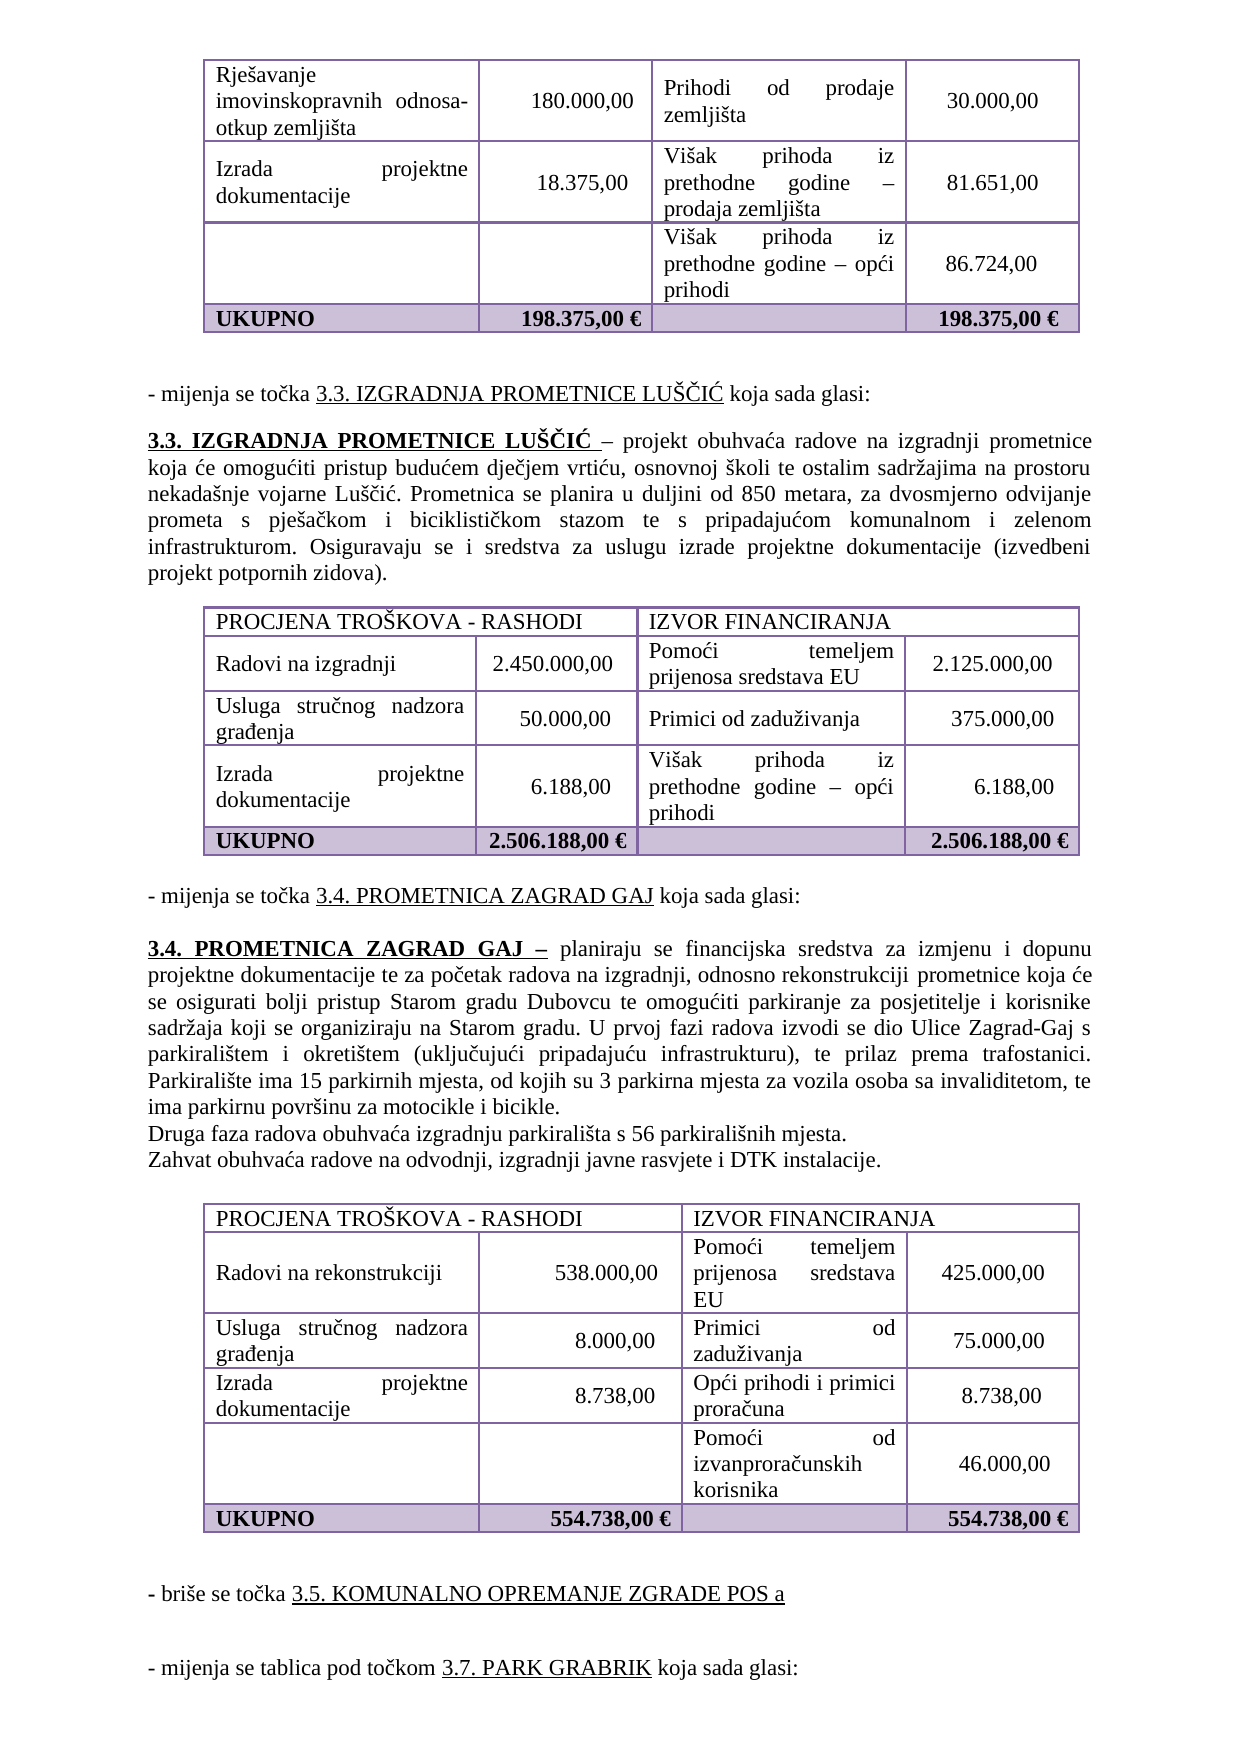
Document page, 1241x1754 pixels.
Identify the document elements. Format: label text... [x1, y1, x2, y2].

table_cell Višak prihoda iz prethodne godine – prodaja zemljišta [653, 142, 905, 221]
table_cell Radovi na izgradnji [205, 637, 475, 689]
table_cell UKUPNO [205, 828, 475, 854]
table_cell Primici od zaduživanja [639, 692, 904, 744]
text - briše se točka 3.5. KOMUNALNO OPREMANJE ZGRADE POS a [148, 1581, 1092, 1607]
table_cell 46.000,00 [908, 1424, 1078, 1503]
table_cell 6.188,00 [477, 746, 636, 826]
table_cell Opći prihodi i primici proračuna [683, 1369, 906, 1422]
table_cell UKUPNO [205, 1505, 478, 1531]
table_cell 8.738,00 [908, 1369, 1078, 1422]
table_cell 6.188,00 [906, 746, 1078, 826]
table_cell Primici od zaduživanja [683, 1314, 906, 1367]
table_cell Prihodi od prodaje zemljišta [653, 61, 905, 140]
text 3.3. IZGRADNJA PROMETNICE LUŠČIĆ – projekt obuhvaća radove na izgradnji prometnice koja će omogućiti pristup budućem dječjem vrtiću, osnovnoj školi te ostalim sadržajima na prostoru nekadašnje vojarne Luščić. Prometnica se planira u duljini od 850 metara, za dvosmjerno odvijanje prometa s pješačkom i biciklističkom stazom te s pripadajućom komunalnom i zelenom infrastrukturom. Osiguravaju se i sredstva za uslugu izrade projektne dokumentacije (izvedbeni projekt potpornih zidova). [148, 427, 1092, 586]
table_cell 180.000,00 [480, 61, 651, 140]
table_cell 8.738,00 [480, 1369, 681, 1422]
table_header PROCJENA TROŠKOVA - RASHODI [205, 609, 636, 635]
table_cell [205, 224, 478, 302]
table_cell 198.375,00 € [480, 305, 651, 331]
table_cell 2.125.000,00 [906, 637, 1078, 689]
table_cell Višak prihoda iz prethodne godine – opći prihodi [639, 746, 904, 826]
text 3.4. PROMETNICA ZAGRAD GAJ – planiraju se financijska sredstva za izmjenu i dopunu projektne dokumentacije te za početak radova na izgradnji, odnosno rekonstrukciji prometnice koja će se osigurati bolji pristup Starom gradu Dubovcu te omogućiti parkiranje za posjetitelje i korisnike sadržaja koji se organiziraju na Starom gradu. U prvoj fazi radova izvodi se dio Ulice Zagrad-Gaj s parkiralištem i okretištem (uključujući pripadajuću infrastrukturu), te prilaz prema trafostanici. Parkiralište ima 15 parkirnih mjesta, od kojih su 3 parkirna mjesta za vozila osoba sa invaliditetom, te ima parkirnu površinu za motocikle i bicikle. [148, 935, 1092, 1119]
table_header PROCJENA TROŠKOVA - RASHODI [205, 1205, 681, 1231]
table_cell 425.000,00 [908, 1233, 1078, 1312]
text - mijenja se točka 3.3. IZGRADNJA PROMETNICE LUŠČIĆ koja sada glasi: [148, 380, 1092, 407]
table_cell 554.738,00 € [480, 1505, 681, 1531]
table_cell [480, 224, 651, 302]
table_cell [639, 828, 904, 854]
table_cell [653, 305, 905, 331]
table_cell [683, 1505, 906, 1531]
table_cell 554.738,00 € [908, 1505, 1078, 1531]
table_cell 2.450.000,00 [477, 637, 636, 689]
table_cell 2.506.188,00 € [906, 828, 1078, 854]
table_cell 375.000,00 [906, 692, 1078, 744]
table_cell Izrada projektne dokumentacije [205, 1369, 478, 1422]
table_cell Izrada projektne dokumentacije [205, 746, 475, 826]
table_cell Višak prihoda iz prethodne godine – opći prihodi [653, 224, 905, 302]
table_cell 18.375,00 [480, 142, 651, 221]
table_cell UKUPNO [205, 305, 478, 331]
table_cell [205, 1424, 478, 1503]
table_cell 198.375,00 € [907, 305, 1078, 331]
table_cell Rješavanje imovinskopravnih odnosa-otkup zemljišta [205, 61, 478, 140]
table_cell 81.651,00 [907, 142, 1078, 221]
table_cell 86.724,00 [907, 224, 1078, 302]
table_cell 2.506.188,00 € [477, 828, 636, 854]
table_cell Pomoći od izvanproračunskih korisnika [683, 1424, 906, 1503]
text - mijenja se tablica pod točkom 3.7. PARK GRABRIK koja sada glasi: [148, 1654, 1092, 1680]
table_cell 50.000,00 [477, 692, 636, 744]
table_cell Usluga stručnog nadzora građenja [205, 1314, 478, 1367]
table_cell Pomoći temeljem prijenosa sredstava EU [683, 1233, 906, 1312]
table_cell 30.000,00 [907, 61, 1078, 140]
text - mijenja se točka 3.4. PROMETNICA ZAGRAD GAJ koja sada glasi: [148, 882, 1092, 909]
table_cell 538.000,00 [480, 1233, 681, 1312]
table_cell 75.000,00 [908, 1314, 1078, 1367]
table_cell Pomoći temeljem prijenosa sredstava EU [639, 637, 904, 689]
table_cell Usluga stručnog nadzora građenja [205, 692, 475, 744]
table_header IZVOR FINANCIRANJA [639, 609, 1078, 635]
table_cell [480, 1424, 681, 1503]
table_cell Radovi na rekonstrukciji [205, 1233, 478, 1312]
table_cell 8.000,00 [480, 1314, 681, 1367]
table_cell Izrada projektne dokumentacije [205, 142, 478, 221]
text Druga faza radova obuhvaća izgradnju parkirališta s 56 parkirališnih mjesta. [148, 1119, 1092, 1146]
table_header IZVOR FINANCIRANJA [683, 1205, 1078, 1231]
text Zahvat obuhvaća radove na odvodnji, izgradnji javne rasvjete i DTK instalacije. [148, 1146, 1092, 1172]
